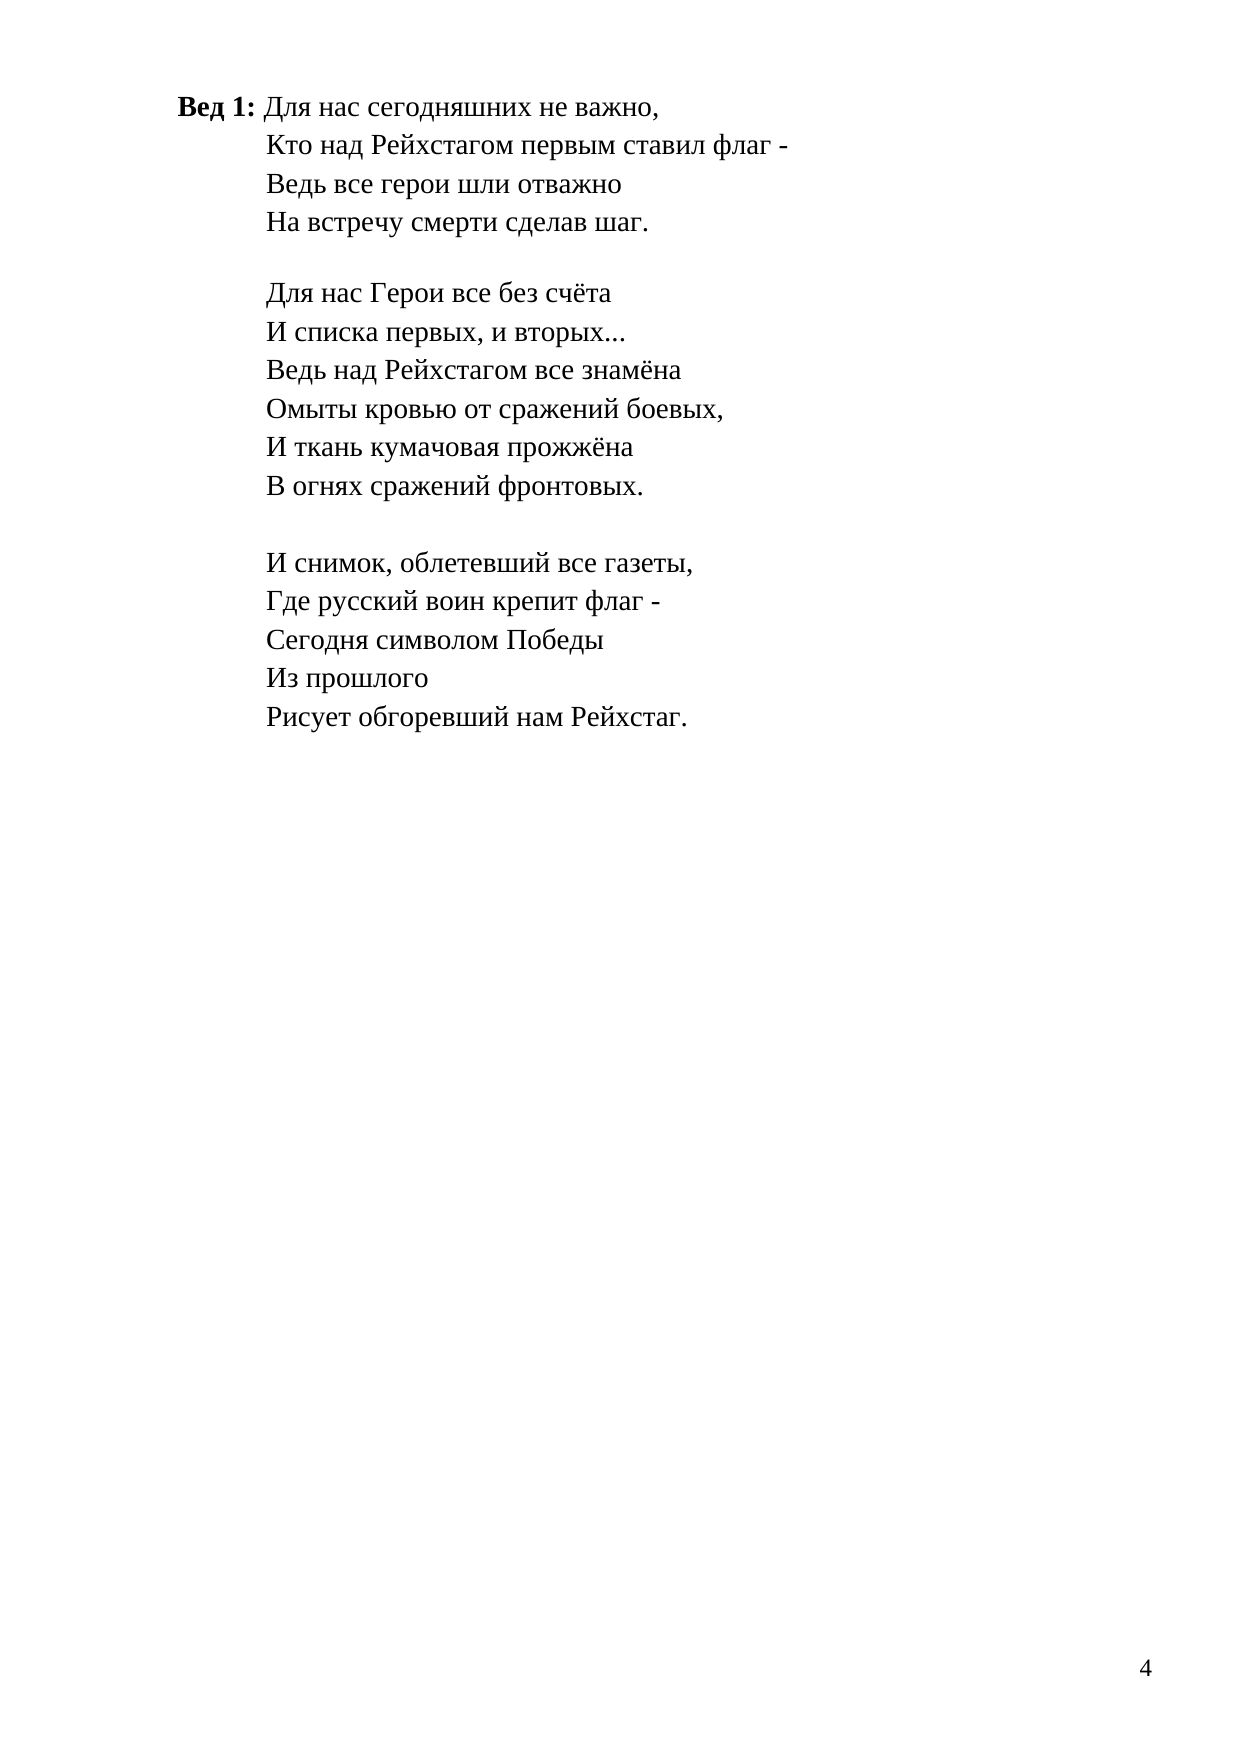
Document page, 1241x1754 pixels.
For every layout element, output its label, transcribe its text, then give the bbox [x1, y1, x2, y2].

text Вед 1: Для нас сегодняшних не важно, [177, 89, 1152, 122]
text Для нас Герои все без счёта И списка первых, и вторых... Ведь над Рейхстагом все знамёна Омыты кровью от сражений боевых, И ткань кумачовая прожжёна В огнях сражений фронтовых. И снимок, облетевший все газеты, Где русский воин крепит флаг - Сегодня символом Победы Из прошлого Рисует обгоревший нам Рейхстаг. [266, 275, 1152, 766]
text Кто над Рейхстагом первым ставил флаг - Ведь все герои шли отважно На встречу смерти сделав шаг. [266, 127, 1152, 271]
